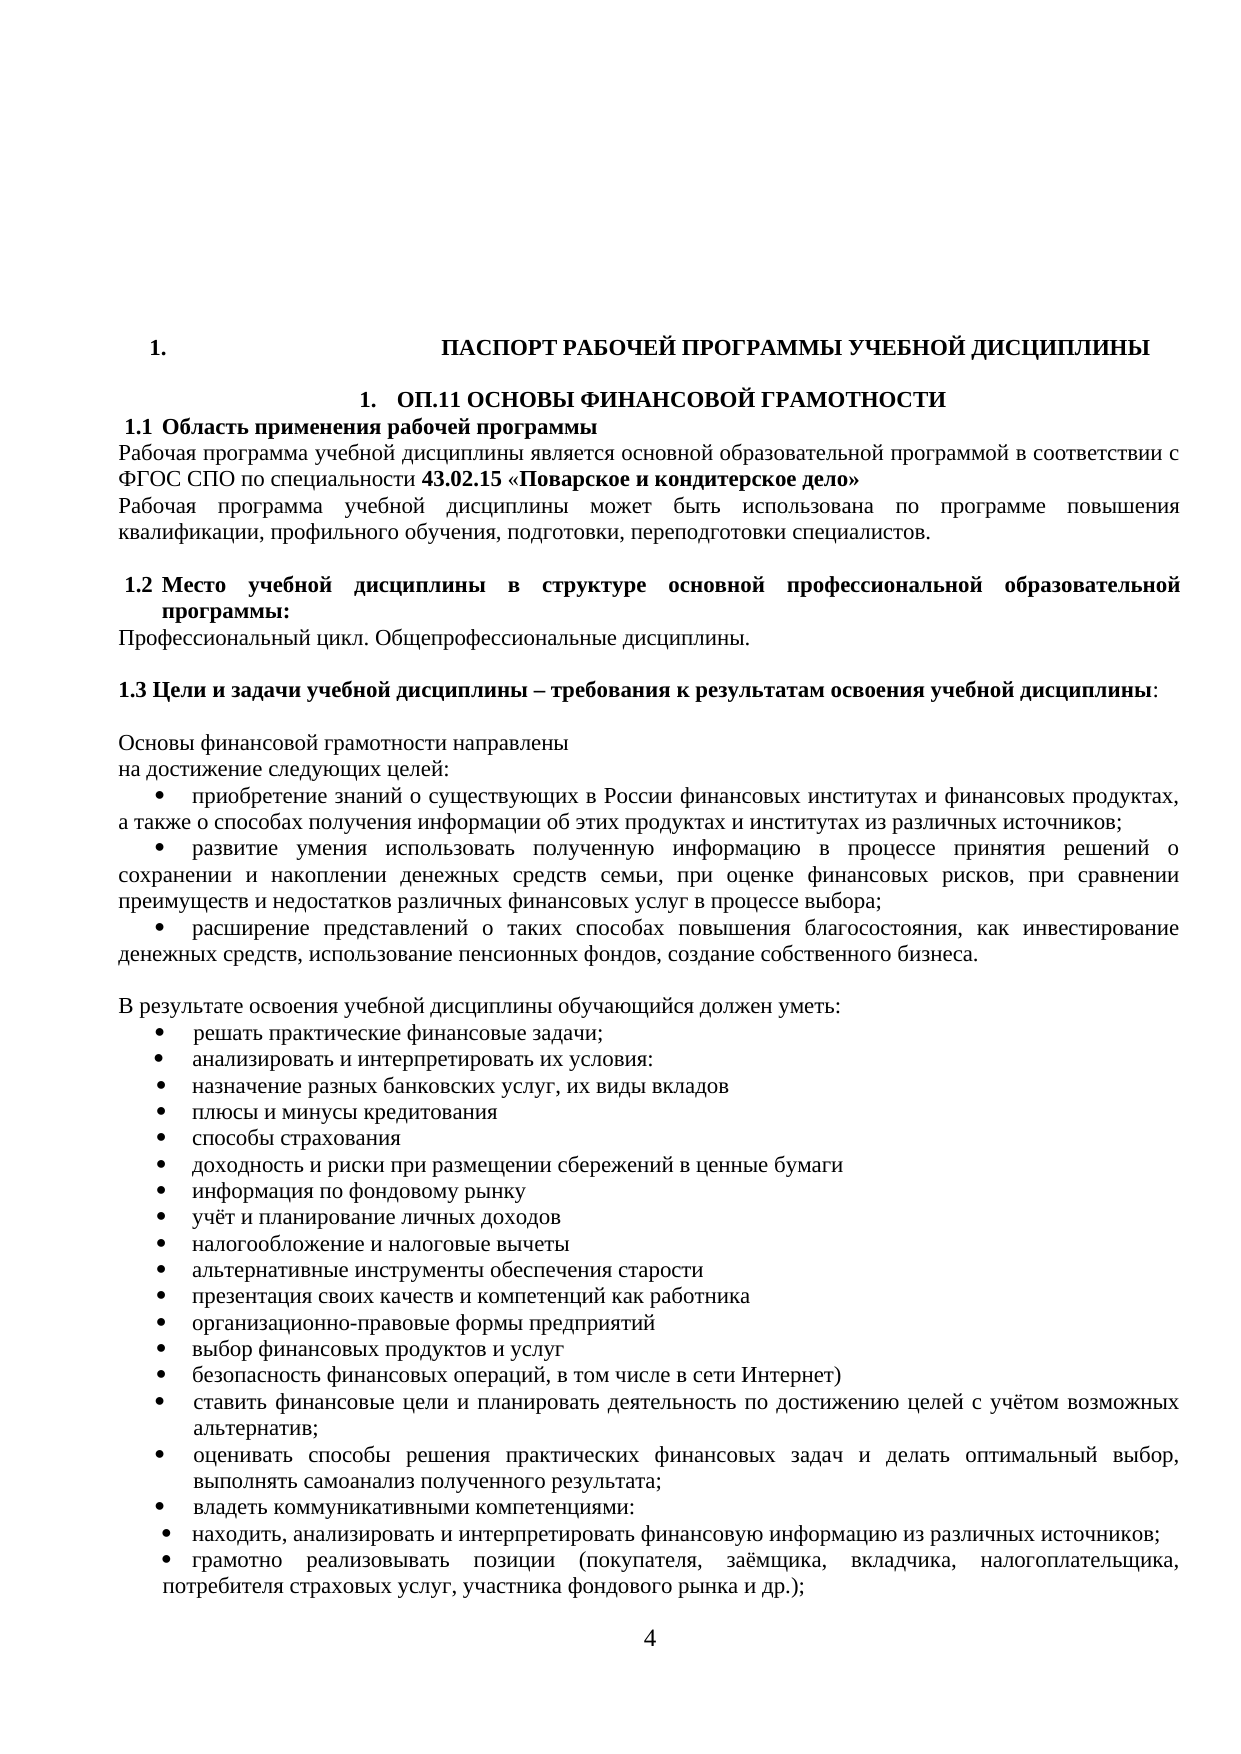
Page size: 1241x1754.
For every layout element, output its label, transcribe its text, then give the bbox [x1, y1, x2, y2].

text 1.3 Цели и задачи учебной дисциплины – требования к результатам освоения учебной дисциплины: [118, 676, 1181, 703]
list назначение разных банковских услуг, их виды вкладов [128, 1072, 1181, 1098]
list развитие умения использовать полученную информацию в процессе принятия решений о сохранении и накоплении денежных средств семьи, при оценке финансовых рисков, при сравнении преимуществ и недостатков различных финансовых услуг в процессе выбора; [118, 834, 1181, 913]
list презентация своих качеств и компетенций как работника [128, 1282, 1181, 1309]
list организационно-правовые формы предприятий [128, 1309, 1181, 1335]
list находить, анализировать и интерпретировать финансовую информацию из различных источников; [162, 1520, 1181, 1546]
list учёт и планирование личных доходов [128, 1203, 1181, 1230]
list Место учебной дисциплины в структуре основной профессиональной образовательной программы: [124, 571, 1181, 624]
text В результате освоения учебной дисциплины обучающийся должен уметь: [118, 993, 1181, 1019]
list плюсы и минусы кредитования [128, 1098, 1181, 1124]
text Рабочая программа учебной дисциплины является основной образовательной программой в соответствии с ФГОС СПО по специальности 43.02.15 «Поварское и кондитерское дело» [118, 439, 1181, 492]
list Область применения рабочей программы [124, 413, 1181, 439]
list ПАСПОРТ РАБОЧЕЙ ПРОГРАММЫ УЧЕБНОЙ ДИСЦИПЛИНЫ [118, 334, 1181, 360]
text на достижение следующих целей: [118, 755, 1181, 782]
text Основы финансовой грамотности направлены [118, 729, 1181, 755]
list способы страхования [128, 1124, 1181, 1151]
list анализировать и интерпретировать их условия: [154, 1045, 1181, 1072]
text Профессиональный цикл. Общепрофессиональные дисциплины. [118, 624, 1181, 650]
list налогообложение и налоговые вычеты [128, 1230, 1181, 1256]
list ОП.11 ОСНОВЫ ФИНАНСОВОЙ ГРАМОТНОСТИ [124, 386, 1181, 413]
list альтернативные инструменты обеспечения старости [128, 1256, 1181, 1282]
list ставить финансовые цели и планировать деятельность по достижению целей с учётом возможных альтернатив; [156, 1388, 1181, 1441]
list выбор финансовых продуктов и услуг [128, 1335, 1181, 1362]
text Рабочая программа учебной дисциплины может быть использована по программе повышения квалификации, профильного обучения, подготовки, переподготовки специалистов. [118, 492, 1181, 544]
list грамотно реализовывать позиции (покупателя, заёмщика, вкладчика, налогоплательщика, потребителя страховых услуг, участника фондового рынка и др.); [162, 1546, 1181, 1599]
list безопасность финансовых операций, в том числе в сети Интернет) [128, 1362, 1181, 1388]
list доходность и риски при размещении сбережений в ценные бумаги [128, 1151, 1181, 1177]
list решать практические финансовые задачи; [156, 1019, 1181, 1045]
list приобретение знаний о существующих в России финансовых институтах и финансовых продуктах, а также о способах получения информации об этих продуктах и институтах из различных источников; [118, 782, 1181, 834]
list владеть коммуникативными компетенциями: [156, 1493, 1181, 1520]
list информация по фондовому рынку [128, 1177, 1181, 1203]
list расширение представлений о таких способах повышения благосостояния, как инвестирование денежных средств, использование пенсионных фондов, создание собственного бизнеса. [118, 913, 1181, 966]
list оценивать способы решения практических финансовых задач и делать оптимальный выбор, выполнять самоанализ полученного результата; [156, 1441, 1181, 1493]
